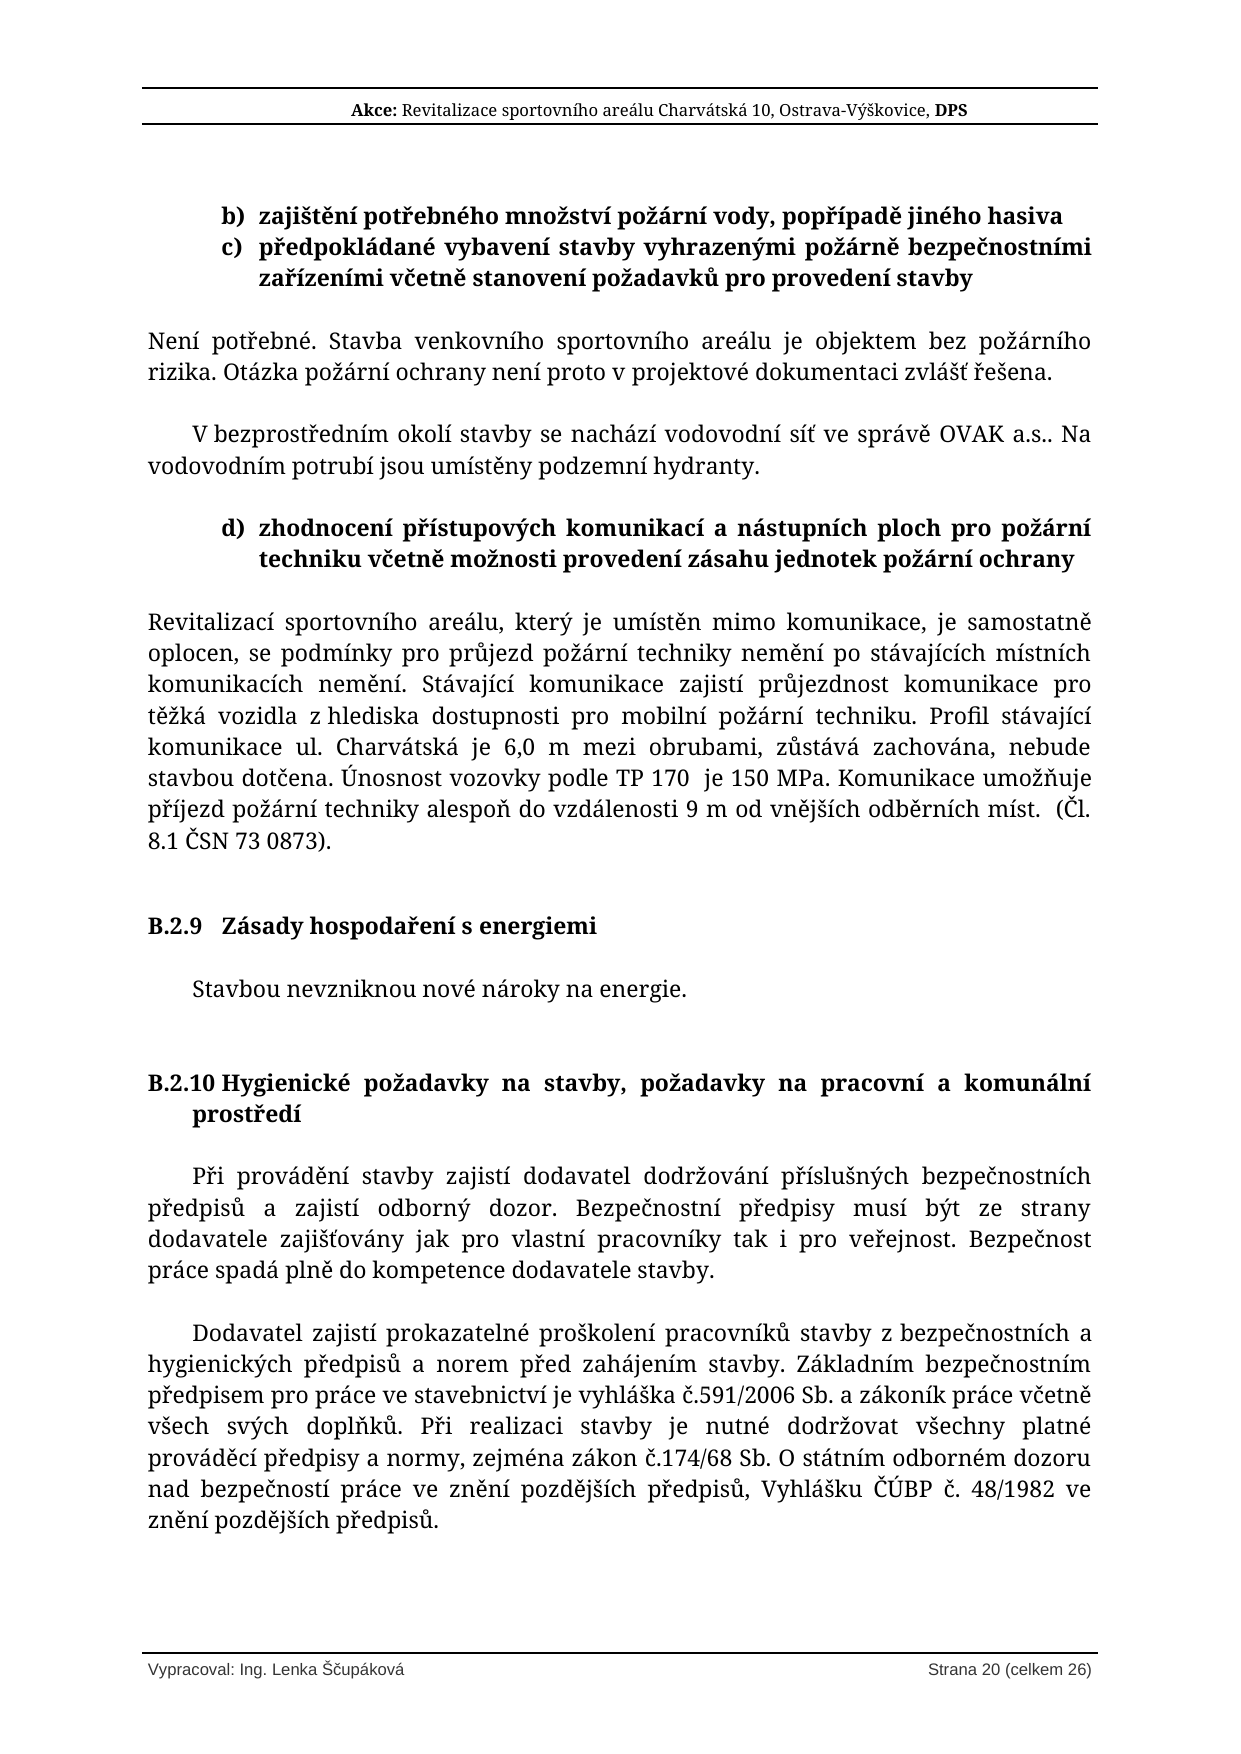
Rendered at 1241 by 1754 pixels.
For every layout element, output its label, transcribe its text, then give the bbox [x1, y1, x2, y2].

text Revitalizací sportovního areálu, který je umístěn mimo komunikace, je samostatně oplocen, se podmínky pro průjezd požární techniky nemění po stávajících místních komunikacích nemění. Stávající komunikace zajistí průjezdnost komunikace pro těžká vozidla z hlediska dostupnosti pro mobilní požární techniku. Profil stávající komunikace ul. Charvátská je 6,0 m mezi obrubami, zůstává zachována, nebude stavbou dotčena. Únosnost vozovky podle TP 170 je 150 MPa. Komunikace umožňuje příjezd požární techniky alespoň do vzdálenosti od vnějších odběrních míst. (Čl. 8.1 ČSN 73 0873). [148, 606, 1092, 856]
list předpokládané vybavení stavby vyhrazenými požárně bezpečnostními zařízeními včetně stanovení požadavků pro provedení stavby [221, 231, 1092, 293]
text V bezprostředním okolí stavby se nachází vodovodní síť ve správě OVAK a.s.. Na vodovodním potrubí jsou umístěny podzemní hydranty. [148, 418, 1092, 481]
list zhodnocení přístupových komunikací a nástupních ploch pro požární techniku včetně možnosti provedení zásahu jednotek požární ochrany [221, 512, 1092, 574]
text Dodavatel zajistí prokazatelné proškolení pracovníků stavby z bezpečnostních a hygienických předpisů a norem před zahájením stavby. Základním bezpečnostním předpisem pro práce ve stavebnictví je vyhláška č.591/2006 Sb. a zákoník práce včetně všech svých doplňků. Při realizaci stavby je nutné dodržovat všechny platné prováděcí předpisy a normy, zejména zákon č.174/68 Sb. O státním odborném dozoru nad bezpečností práce ve znění pozdějších předpisů, Vyhlášku ČÚBP č. 48/1982 ve znění pozdějších předpisů. [148, 1316, 1092, 1535]
text Není potřebné. Stavba venkovního sportovního areálu je objektem bez požárního rizika. Otázka požární ochrany není proto v projektové dokumentaci zvlášť řešena. [148, 324, 1092, 387]
text B.2.10 Hygienické požadavky na stavby, požadavky na pracovní a komunální prostředí [148, 1066, 1092, 1129]
list zajištění potřebného množství požární vody, popřípadě jiného hasiva [221, 199, 1092, 231]
text Při provádění stavby zajistí dodavatel dodržování příslušných bezpečnostních předpisů a zajistí odborný dozor. Bezpečnostní předpisy musí být ze strany dodavatele zajišťovány jak pro vlastní pracovníky tak i pro veřejnost. Bezpečnost práce spadá plně do kompetence dodavatele stavby. [148, 1160, 1092, 1285]
text B.2.9 Zásady hospodaření s energiemi [148, 910, 1092, 941]
text Stavbou nevzniknou nové nároky na energie. [148, 973, 1092, 1004]
